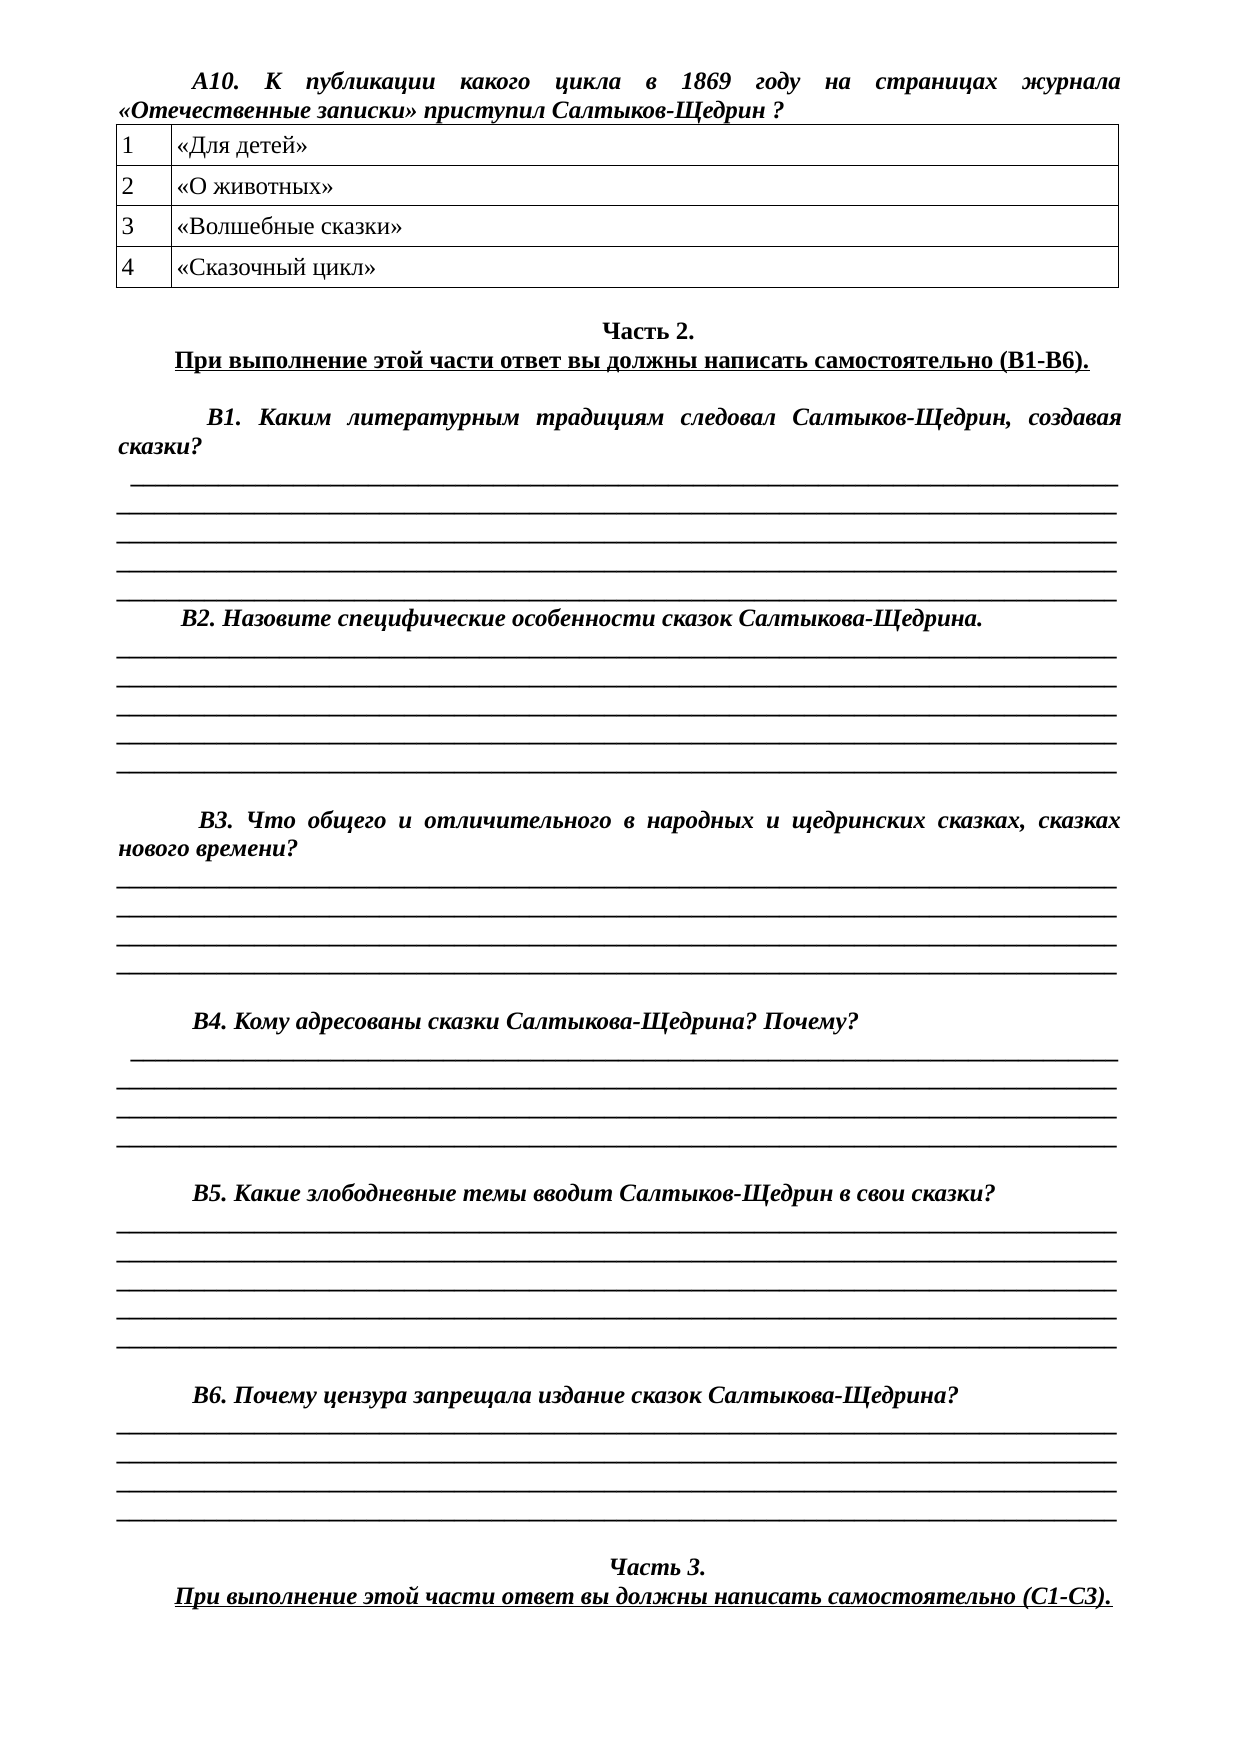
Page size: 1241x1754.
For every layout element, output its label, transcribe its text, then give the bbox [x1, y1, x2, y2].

table_cell «Волшебные сказки» [172, 206, 1118, 246]
table_cell «О животных» [172, 166, 1118, 205]
text В6. Почему цензура запрещала издание сказок Салтыкова-Щедрина? [118, 1380, 1122, 1408]
text При выполнение этой части ответ вы должны написать самостоятельно (В1-В6). [118, 345, 1122, 373]
text ________________________________________________________________________________________________________________________________________________________________ [118, 718, 1122, 776]
text Часть 3. [118, 1552, 1122, 1581]
text _______________________________________________________________________________________________________________________________________________________________________________________________________________________________________________________________________________________________________________________________________________________________________________________________________________ [118, 460, 1122, 603]
text В4. Кому адресованы сказки Салтыкова-Щедрина? Почему? [118, 1006, 1122, 1035]
text Часть 2. [118, 316, 1122, 345]
text ________________________________________________________________________________ ________________________________________________________________________________________________________________________________________________________________ [118, 632, 1122, 718]
table_cell 4 [117, 247, 171, 287]
text В5. Какие злободневные темы вводит Салтыков-Щедрин в свои сказки? [118, 1178, 1122, 1207]
text При выполнение этой части ответ вы должны написать самостоятельно (С1-С3). [118, 1581, 1122, 1610]
table_header 1 [117, 125, 171, 164]
text В3. Что общего и отличительного в народных и щедринских сказках, сказках нового времени? [118, 805, 1122, 862]
text А10. К публикации какого цикла в 1869 году на страницах журнала «Отечественные записки» приступил Салтыков-Щедрин ? [118, 66, 1122, 124]
table_cell 2 [117, 166, 171, 205]
text ________________________________________________________________________________________________________________________________________________________________________________________________________________________________________________________________________________________________________________________________________________________________________________________________________________ [118, 1207, 1122, 1351]
text ________________________________________________________________________________________________________________________________________________________________________________________________________________________________________________________________________________________________________________________________ [118, 862, 1122, 977]
table_cell 3 [117, 206, 171, 246]
table_header «Для детей» [172, 125, 1118, 164]
table_cell «Сказочный цикл» [172, 247, 1118, 287]
text ________________________________________________________________________________________________________________________________________________________________________________________________________________________________________________________________________________________________________________________________ [118, 1408, 1122, 1523]
text _______________________________________________________________________________________________________________________________________________________________________________________________________________________________________________________________________________________________________________________________ [118, 1035, 1122, 1150]
text В1. Каким литературным традициям следовал Салтыков-Щедрин, создавая сказки? [118, 402, 1122, 460]
text В2. Назовите специфические особенности сказок Салтыкова-Щедрина. [118, 603, 1122, 632]
